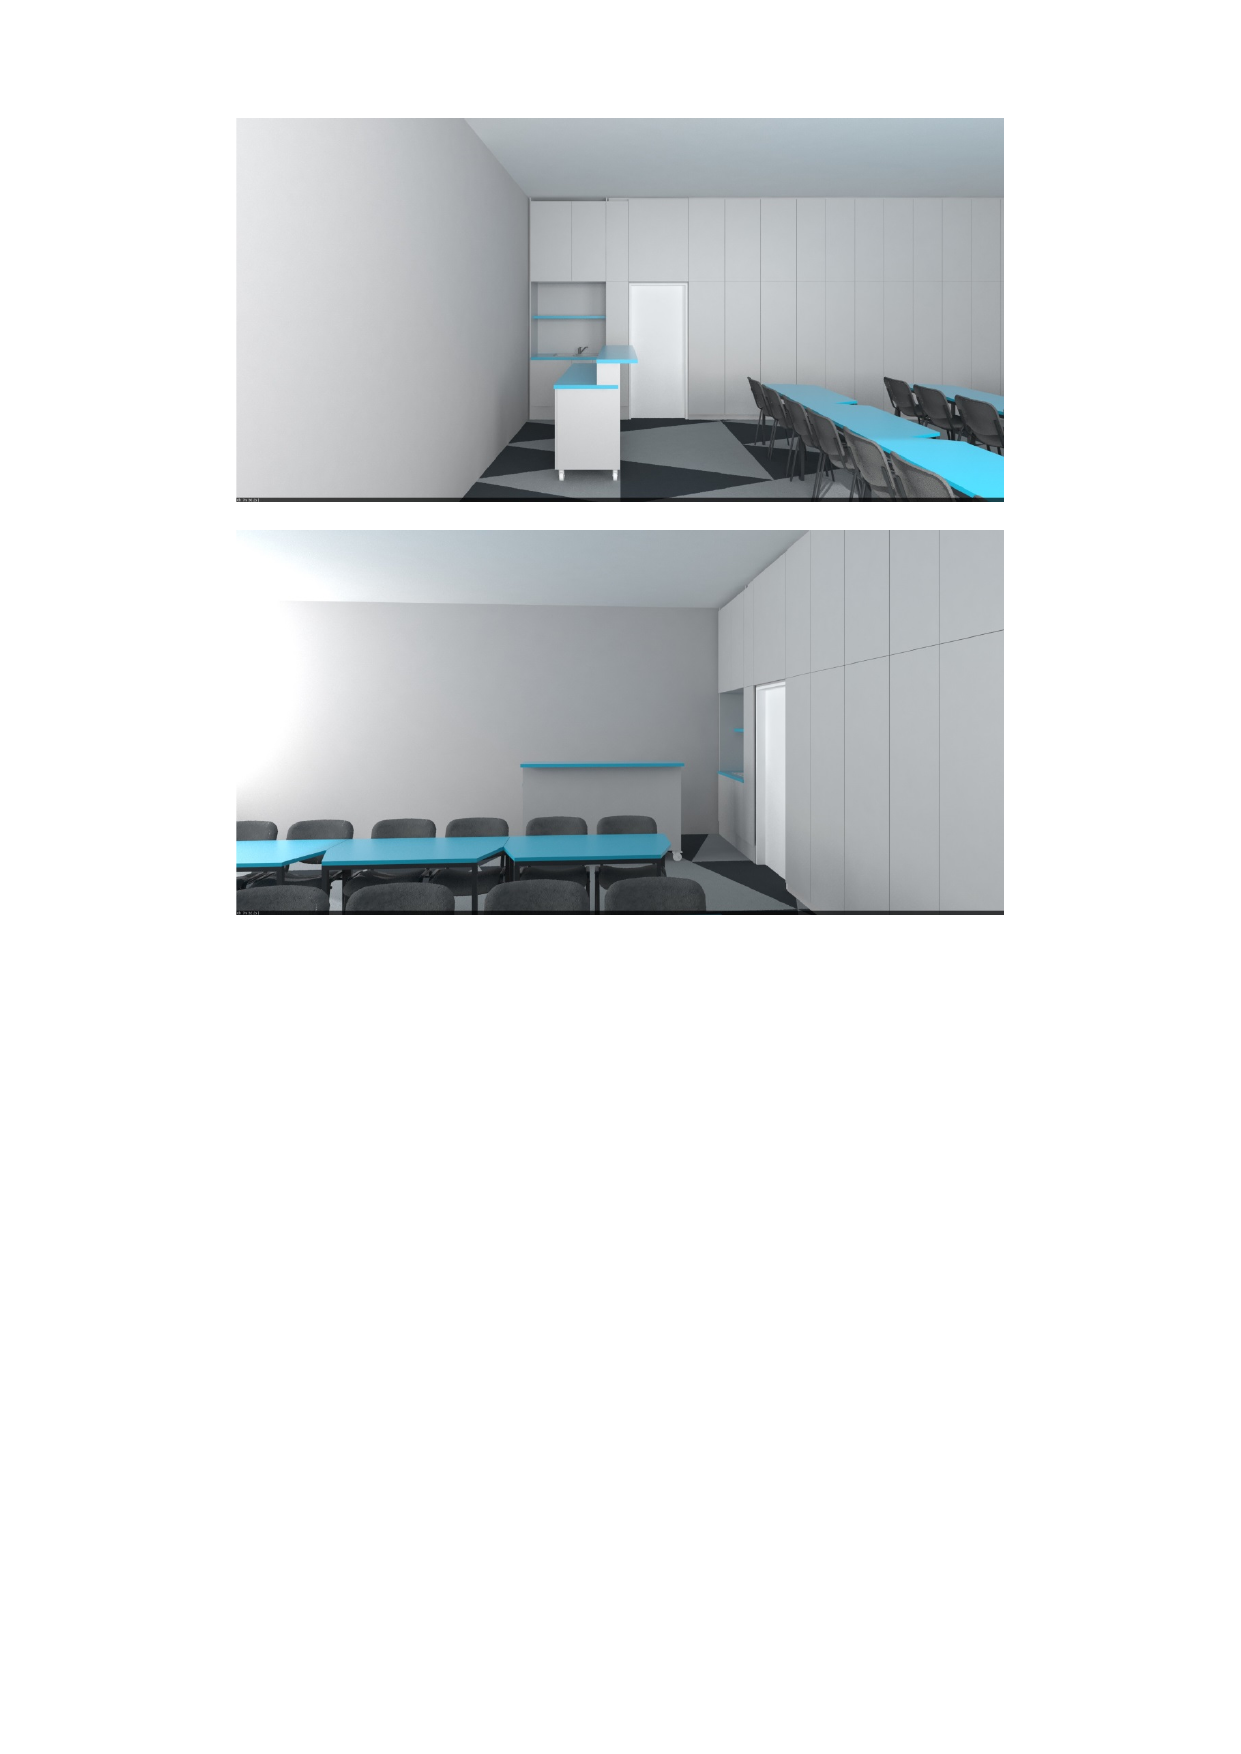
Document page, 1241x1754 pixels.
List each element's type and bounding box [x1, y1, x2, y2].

picture [236, 530, 1004, 915]
picture [236, 118, 1004, 502]
